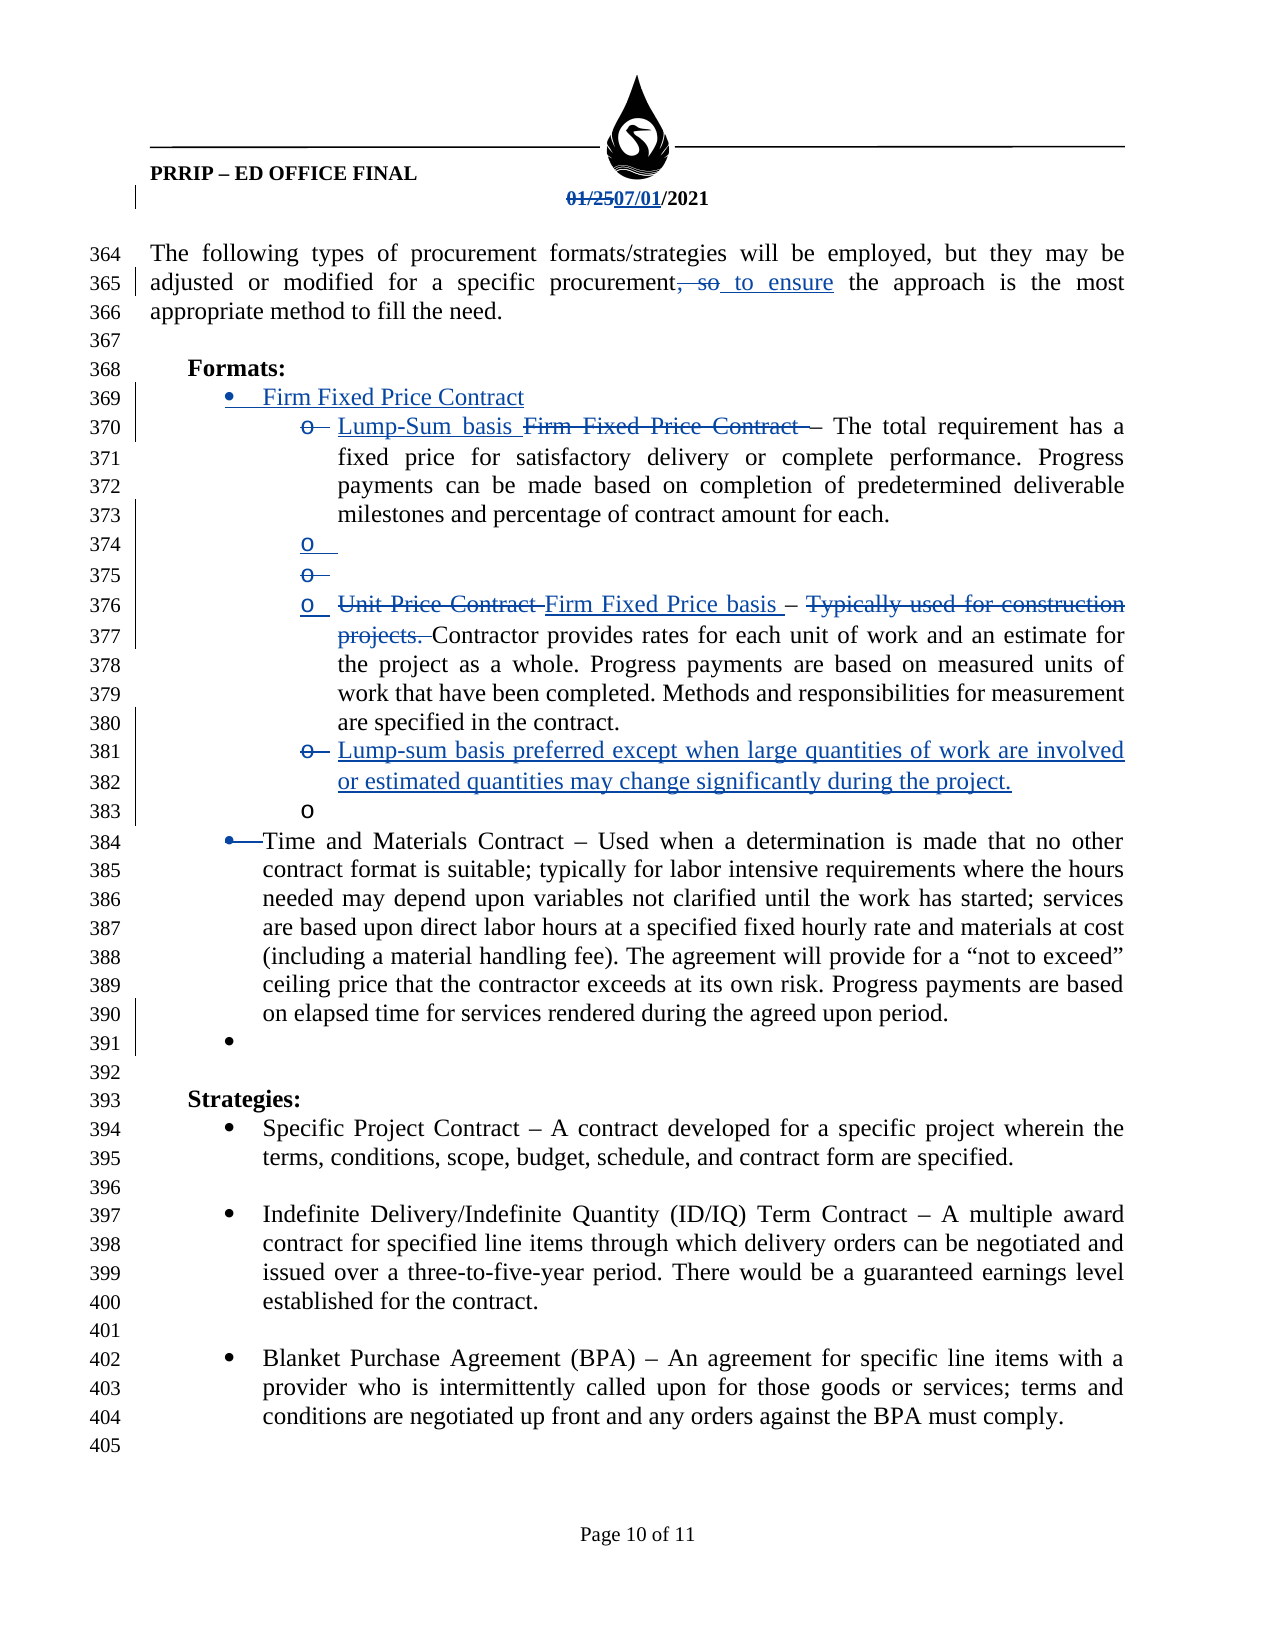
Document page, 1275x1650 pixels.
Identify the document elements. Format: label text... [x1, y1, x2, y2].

list Indefinite Delivery/Indefinite Quantity (ID/IQ) Term Contract – A multiple award contract for specified line items through which delivery orders can be negotiated and issued over a three-to-five-year period. There would be a guaranteed earnings level established for the contract. [225, 1199, 1125, 1314]
list Blanket Purchase Agreement (BPA) – An agreement for specific line items with a provider who is intermittently called upon for those goods or services; terms and conditions are negotiated up front and any orders against the BPA must comply. [225, 1343, 1125, 1429]
text The following types of procurement formats/strategies will be employed, but they may be adjusted or modified for a specific procurement the approach is the most appropriate method to fill the need. [150, 238, 1125, 324]
text Formats: [150, 353, 1125, 382]
list – Contractor provides rates for each unit of work and an estimate for the project as a whole. Progress payments are based on measured units of work that have been completed. Methods and responsibilities for measurement are specified in the contract. [300, 589, 1125, 735]
list Time and Materials Contract – Used when a determination is made that no other contract format is suitable; typically for labor intensive requirements where the hours needed may depend upon variables not clarified until the work has started; services are based upon direct labor hours at a specified fixed hourly rate and materials at cost (including a material handling fee). The agreement will provide for a “not to exceed” ceiling price that the contractor exceeds at its own risk. Progress payments are based on elapsed time for services rendered during the agreed upon period. [225, 826, 1125, 1027]
list – The total requirement has a fixed price for satisfactory delivery or complete performance. Progress payments can be made based on completion of predetermined deliverable milestones and percentage of contract amount for each. [300, 411, 1125, 528]
picture [598, 75, 677, 181]
text Strategies: [187, 1084, 1125, 1113]
list Specific Project Contract – A contract developed for a specific project wherein the terms, conditions, scope, budget, schedule, and contract form are specified. [225, 1113, 1125, 1171]
